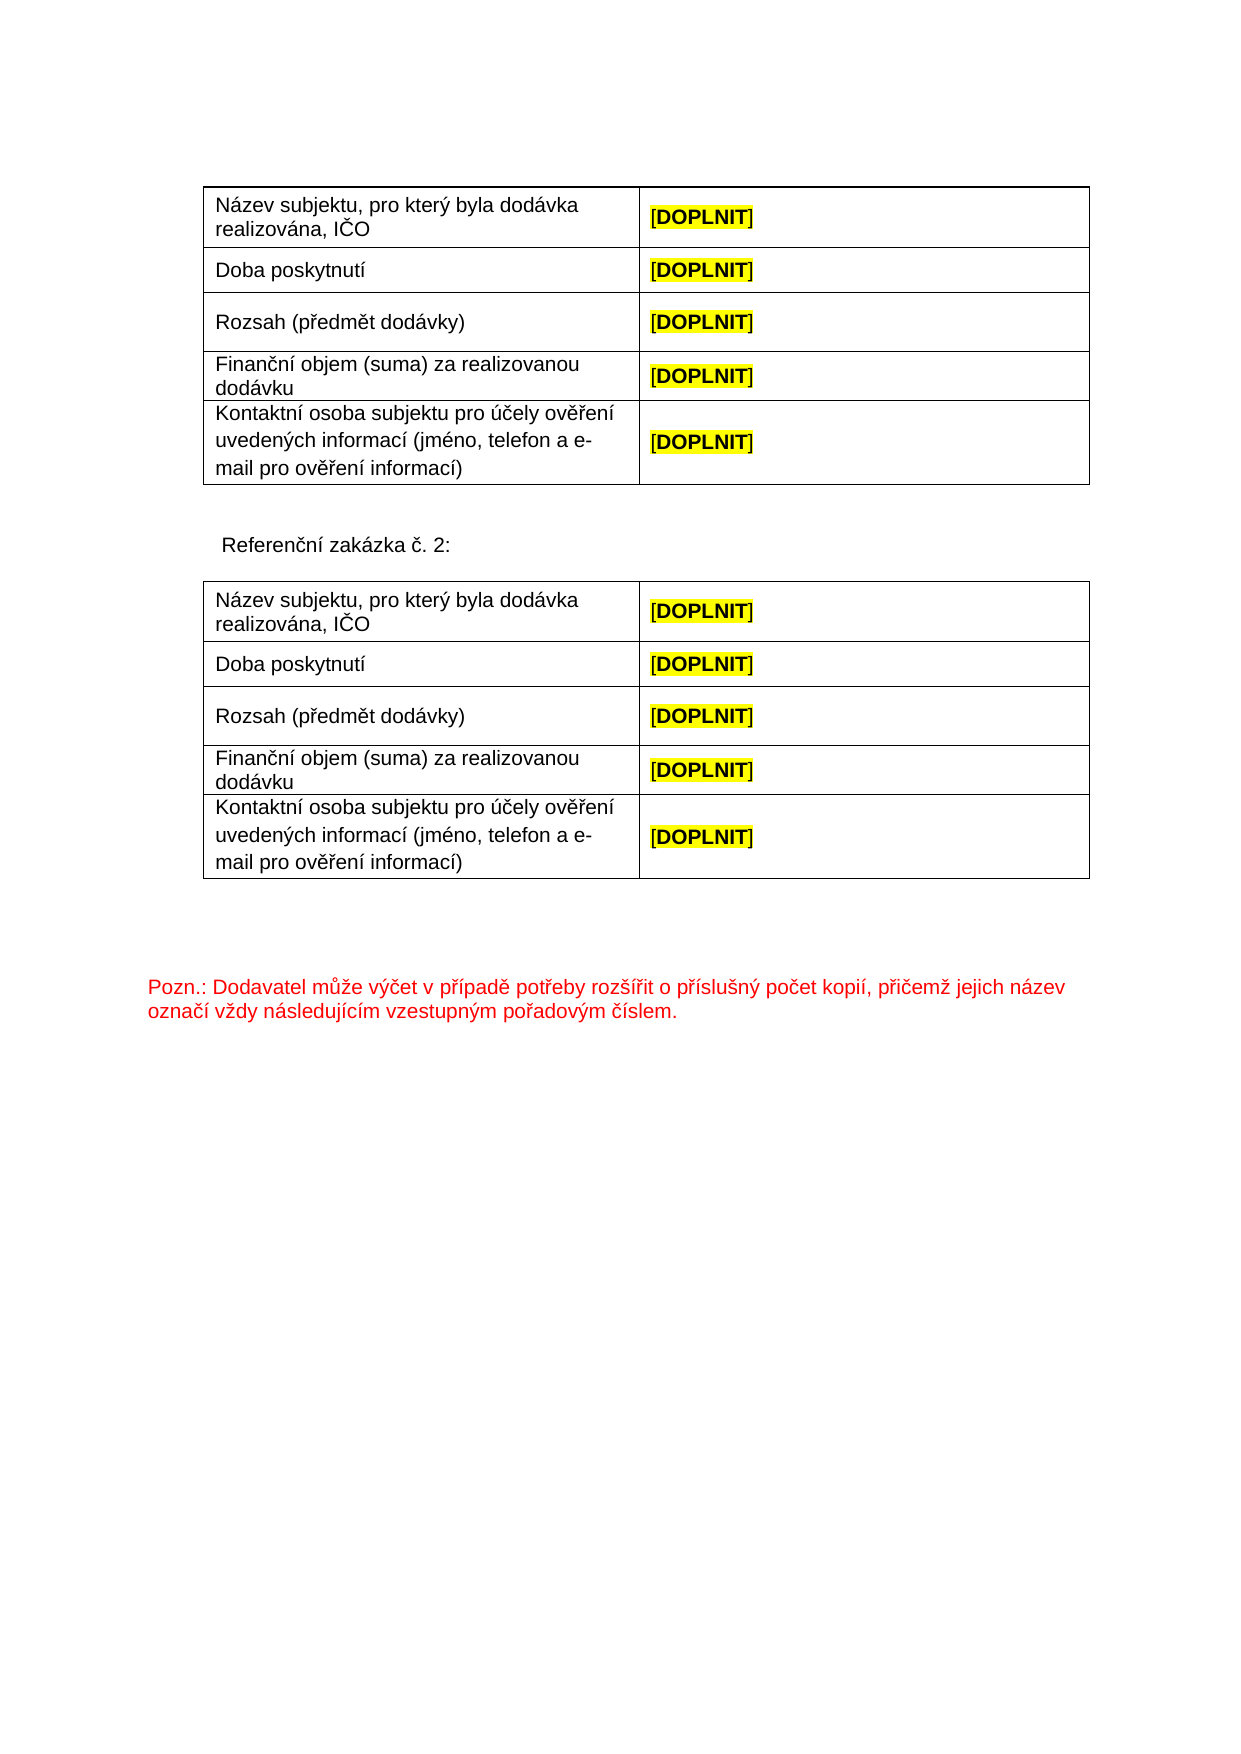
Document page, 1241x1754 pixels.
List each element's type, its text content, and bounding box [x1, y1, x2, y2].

table_cell [DOPLNIT] [640, 293, 1089, 351]
table_cell [DOPLNIT] [640, 795, 1089, 878]
table_cell [DOPLNIT] [640, 642, 1089, 686]
table_cell [DOPLNIT] [640, 687, 1089, 745]
text Pozn.: Dodavatel může výčet v případě potřeby rozšířit o příslušný počet kopií, přičemž jejich název označí vždy následujícím vzestupným pořadovým číslem. [148, 975, 1092, 1023]
table_cell [DOPLNIT] [640, 248, 1089, 292]
table_cell Rozsah (předmět dodávky) [204, 687, 639, 745]
table_cell Rozsah (předmět dodávky) [204, 293, 639, 351]
table_header [DOPLNIT] [640, 188, 1089, 247]
table_cell [DOPLNIT] [640, 352, 1089, 399]
table_header [DOPLNIT] [640, 582, 1089, 641]
table_cell Doba poskytnutí [204, 248, 639, 292]
table_cell Doba poskytnutí [204, 642, 639, 686]
table_cell Finanční objem (suma) za realizovanou dodávku [204, 746, 639, 794]
table_cell [DOPLNIT] [640, 401, 1089, 484]
table_cell Finanční objem (suma) za realizovanou dodávku [204, 352, 639, 399]
list Referenční zakázka č. 2: [221, 533, 1092, 557]
table_cell Kontaktní osoba subjektu pro účely ověření uvedených informací (jméno, telefon a e-mail pro ověření informací) [204, 401, 639, 484]
table_header Název subjektu, pro který byla dodávka realizována, IČO [204, 582, 639, 641]
table_cell [DOPLNIT] [640, 746, 1089, 794]
table_header Název subjektu, pro který byla dodávka realizována, IČO [204, 188, 639, 247]
table_cell Kontaktní osoba subjektu pro účely ověření uvedených informací (jméno, telefon a e-mail pro ověření informací) [204, 795, 639, 878]
